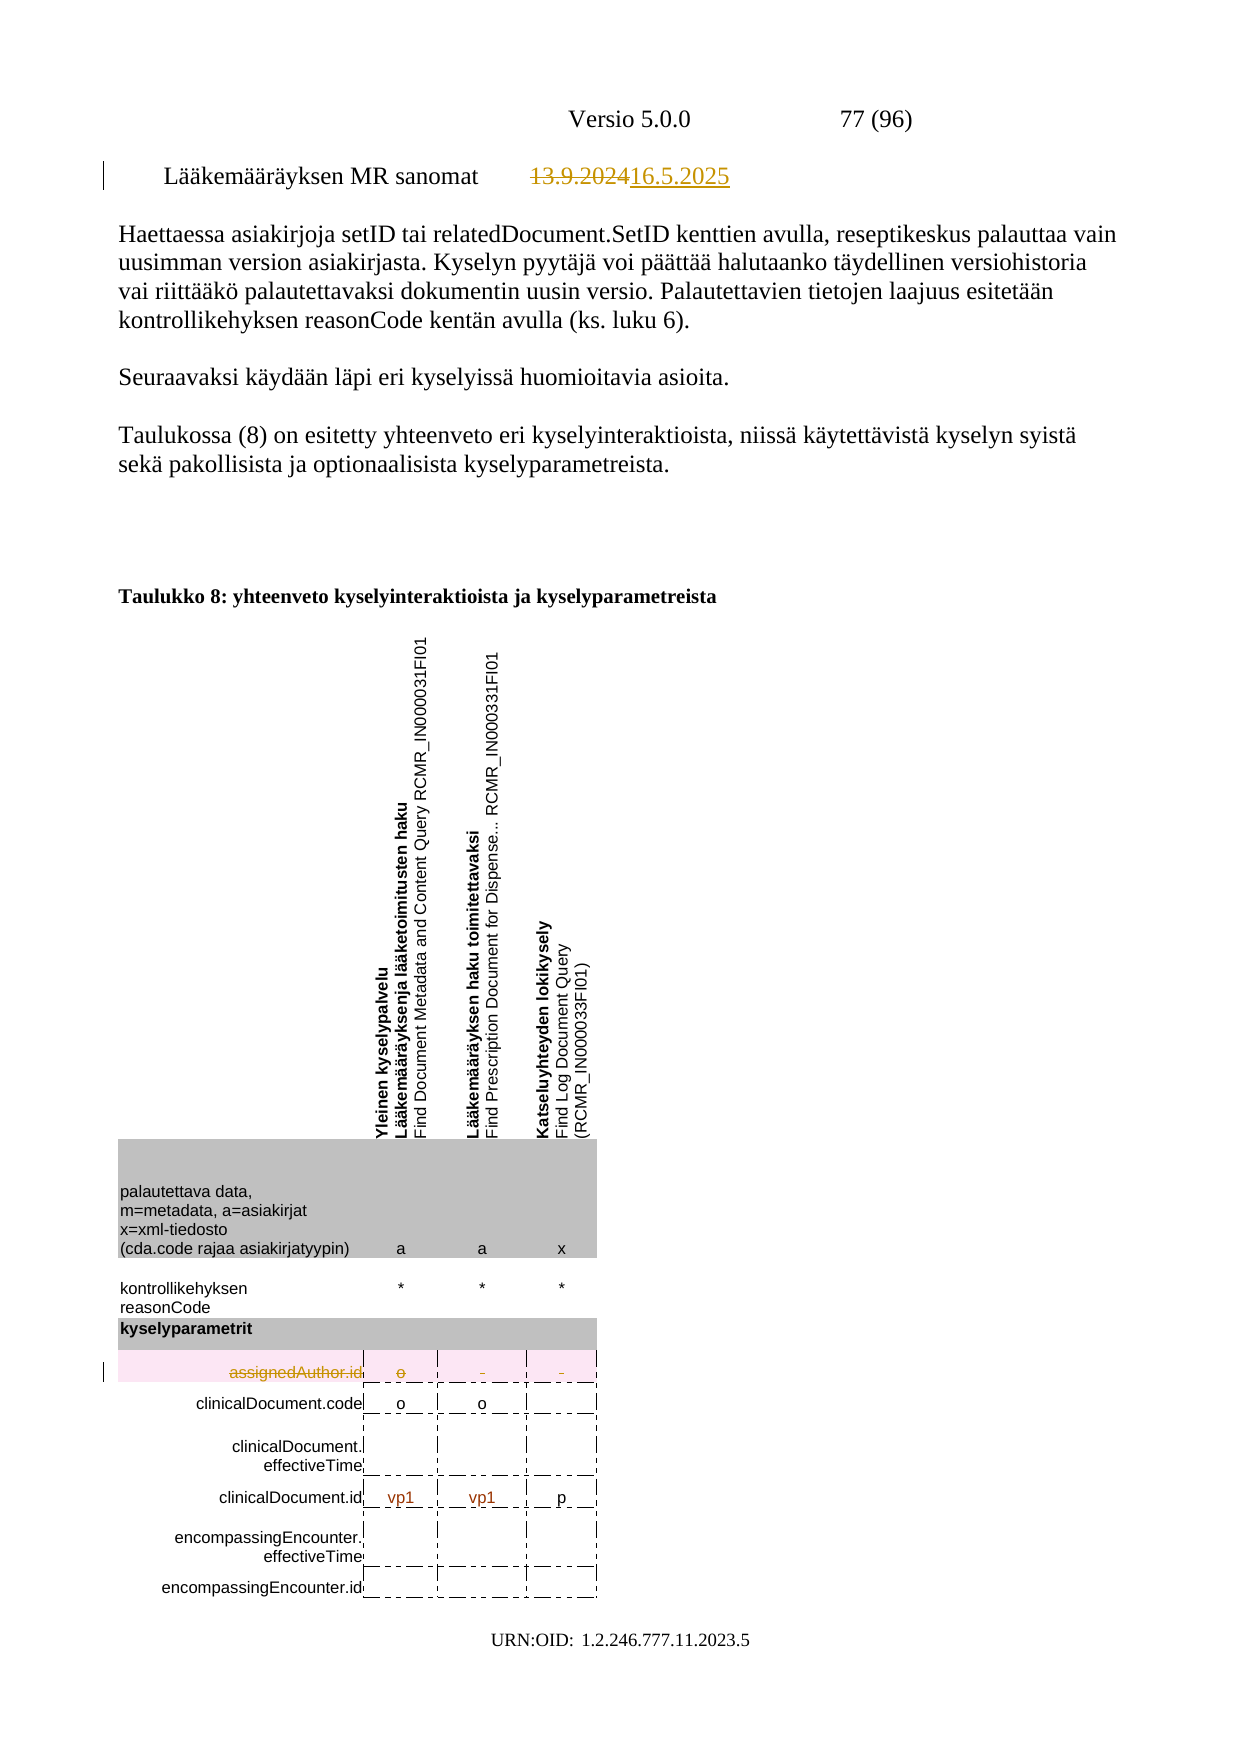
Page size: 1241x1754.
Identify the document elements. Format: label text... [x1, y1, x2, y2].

text Haettaessa asiakirjoja setID tai relatedDocument.SetID kenttien avulla, reseptikeskus palauttaa vain uusimman version asiakirjasta. Kyselyn pyytäjä voi päättää halutaanko täydellinen versiohistoria vai riittääkö palautettavaksi dokumentin uusin versio. Palautettavien tietojen laajuus esitetään kontrollikehyksen reasonCode kentän avulla (ks. luku 6). [118, 219, 1122, 334]
text Seuraavaksi käydään läpi eri kyselyissä huomioitavia asioita. [118, 362, 1122, 391]
text Taulukko 8: yhteenveto kyselyinteraktioista ja kyselyparametreista [118, 584, 1122, 608]
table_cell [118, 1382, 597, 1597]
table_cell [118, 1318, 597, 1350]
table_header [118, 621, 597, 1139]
text Taulukossa (8) on esitetty yhteenveto eri kyselyinteraktioista, niissä käytettävistä kyselyn syistä sekä pakollisista ja optionaalisista kyselyparametreista. [118, 420, 1122, 477]
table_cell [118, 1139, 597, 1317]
